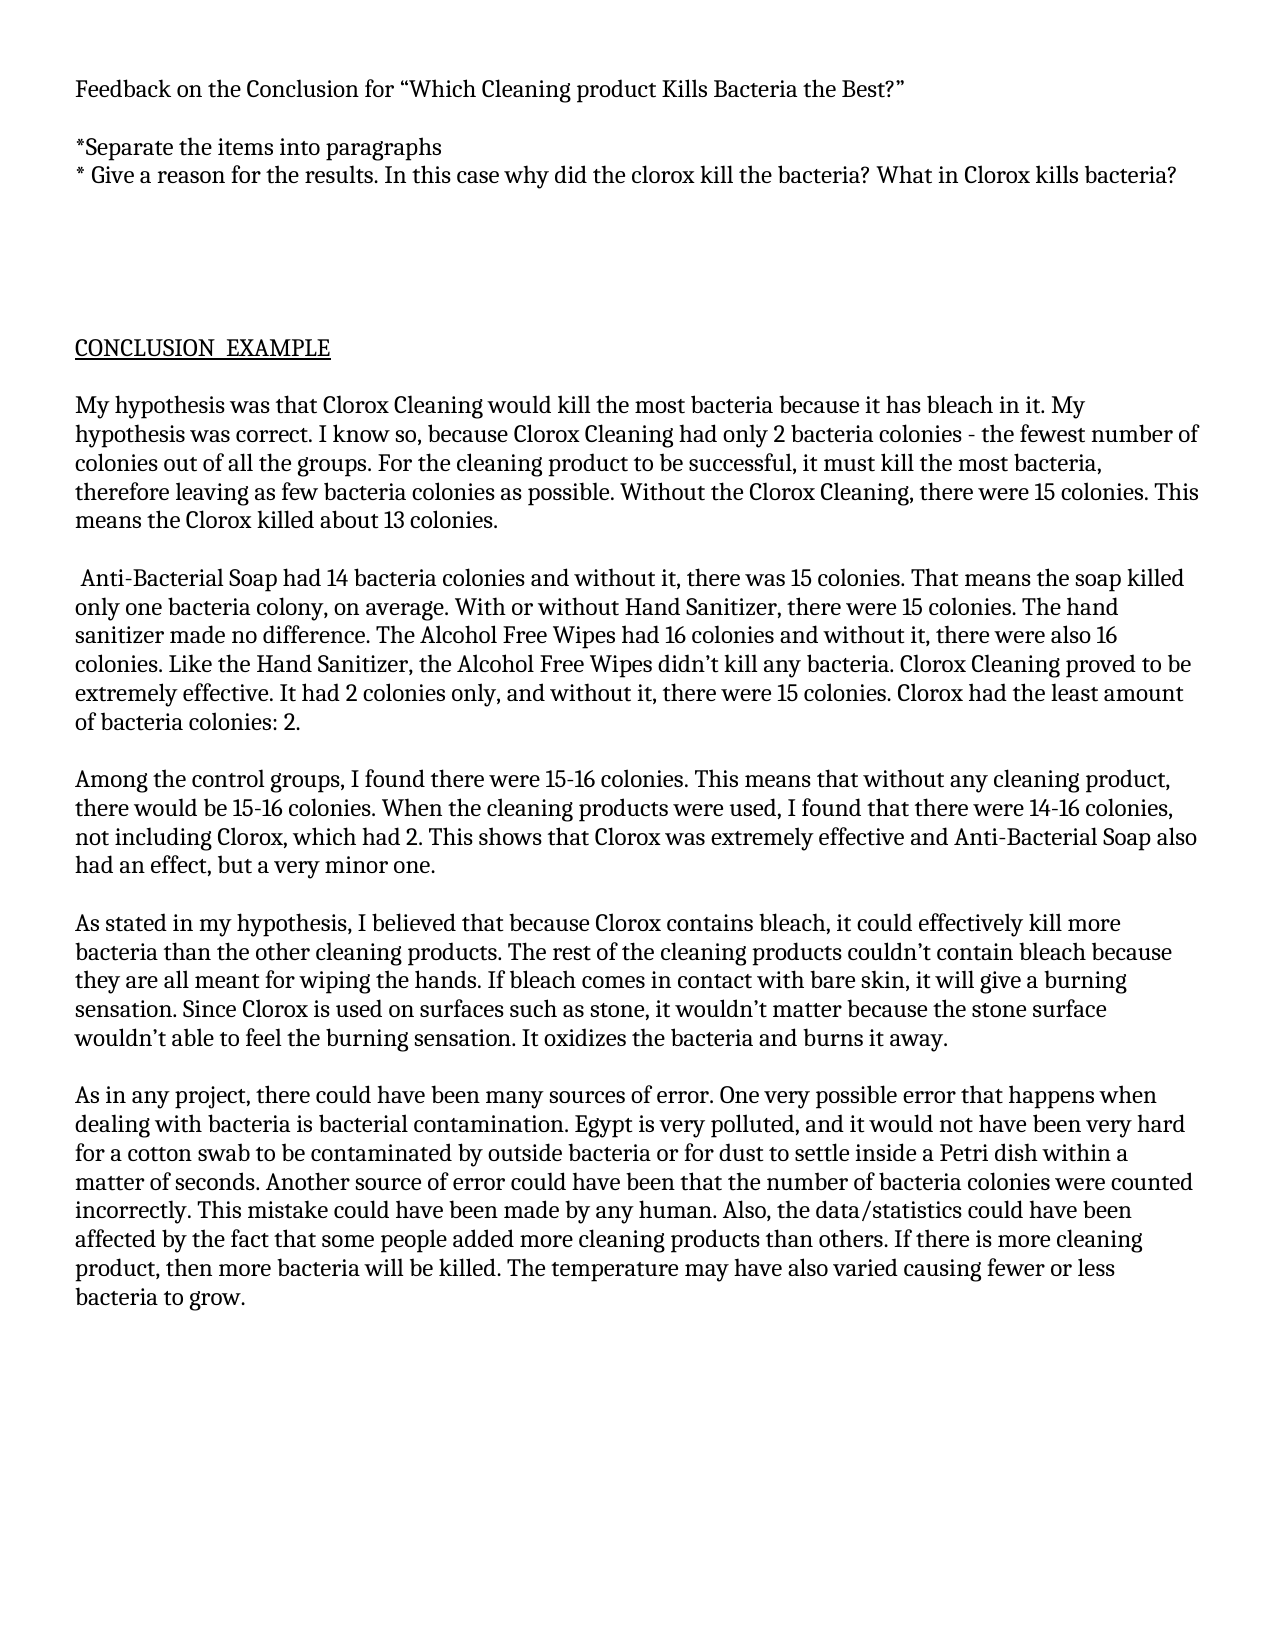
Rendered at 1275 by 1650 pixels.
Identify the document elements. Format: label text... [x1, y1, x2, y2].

text Among the control groups, I found there were 15-16 colonies. This means that without any cleaning product, there would be 15-16 colonies. When the cleaning products were used, I found that there were 14-16 colonies, not including Clorox, which had 2. This shows that Clorox was extremely effective and Anti-Bacterial Soap also had an effect, but a very minor one. [75, 765, 1200, 880]
text CONCLUSION EXAMPLE [75, 334, 1200, 362]
text Feedback on the Conclusion for “Which Cleaning product Kills Bacteria the Best?” [75, 75, 1200, 104]
text As stated in my hypothesis, I believed that because Clorox contains bleach, it could effectively kill more bacteria than the other cleaning products. The rest of the cleaning products couldn’t contain bleach because they are all meant for wiping the hands. If bleach comes in contact with bare skin, it will give a burning sensation. Since Clorox is used on surfaces such as stone, it wouldn’t matter because the stone surface wouldn’t able to feel the burning sensation. It oxidizes the bacteria and burns it away. [75, 909, 1200, 1052]
text * Give a reason for the results. In this case why did the clorox kill the bacteria? What in Clorox kills bacteria? [75, 161, 1200, 190]
text My hypothesis was that Clorox Cleaning would kill the most bacteria because it has bleach in it. My hypothesis was correct. I know so, because Clorox Cleaning had only 2 bacteria colonies - the fewest number of colonies out of all the groups. For the cleaning product to be successful, it must kill the most bacteria, therefore leaving as few bacteria colonies as possible. Without the Clorox Cleaning, there were 15 colonies. This means the Clorox killed about 13 colonies. [75, 391, 1200, 535]
text Anti-Bacterial Soap had 14 bacteria colonies and without it, there was 15 colonies. That means the soap killed only one bacteria colony, on average. With or without Hand Sanitizer, there were 15 colonies. The hand sanitizer made no difference. The Alcohol Free Wipes had 16 colonies and without it, there were also 16 colonies. Like the Hand Sanitizer, the Alcohol Free Wipes didn’t kill any bacteria. Clorox Cleaning proved to be extremely effective. It had 2 colonies only, and without it, there were 15 colonies. Clorox had the least amount of bacteria colonies: 2. [75, 564, 1200, 736]
text As in any project, there could have been many sources of error. One very possible error that happens when dealing with bacteria is bacterial contamination. Egypt is very polluted, and it would not have been very hard for a cotton swab to be contaminated by outside bacteria or for dust to settle inside a Petri dish within a matter of seconds. Another source of error could have been that the number of bacteria colonies were counted incorrectly. This mistake could have been made by any human. Also, the data/statistics could have been affected by the fact that some people added more cleaning products than others. If there is more cleaning product, then more bacteria will be killed. The temperature may have also varied causing fewer or less bacteria to grow. [75, 1081, 1200, 1311]
text *Separate the items into paragraphs [75, 132, 1200, 161]
